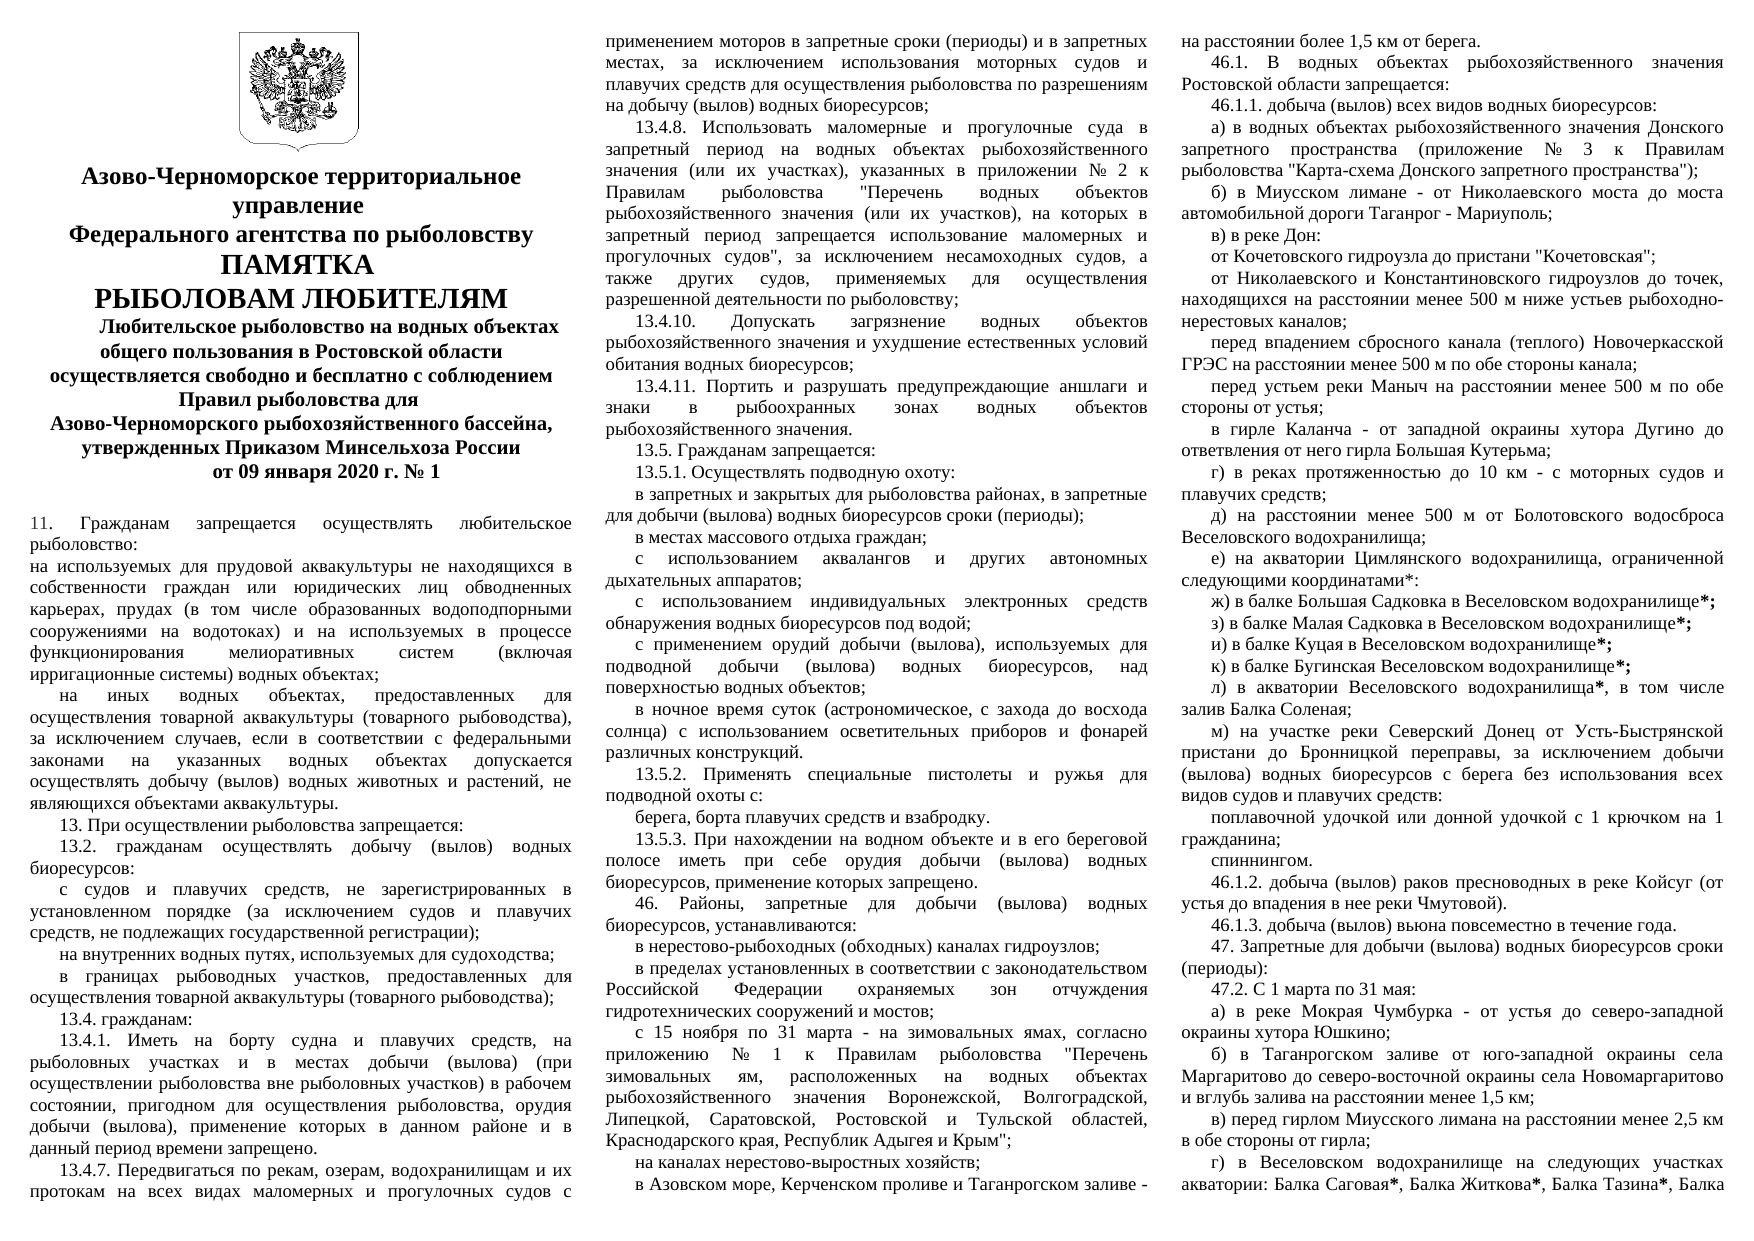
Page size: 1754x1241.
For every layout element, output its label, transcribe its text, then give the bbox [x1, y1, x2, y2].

text в местах массового отдыха граждан; [605, 526, 1148, 547]
text Любительское рыболовство на водных объектах общего пользования в Ростовской области осуществляется свободно и бесплатно с соблюдением Правил рыболовства для Азово-Черноморского рыбохозяйственного бассейна, утвержденных Приказом Минсельхоза России [29, 314, 572, 459]
text д) на расстоянии менее 500 м от Болотовского водосброса Веселовского водохранилища; [1181, 504, 1724, 547]
text в Азовском море, Керченском проливе и Таганрогском заливе - на расстоянии более 1,5 км от берега. [605, 1172, 1148, 1194]
text перед впадением сбросного канала (теплого) Новочеркасской ГРЭС на расстоянии менее 500 м по обе стороны канала; [1181, 331, 1724, 374]
text 13.4.1. Иметь на борту судна и плавучих средств, на рыболовных участках и в местах добычи (вылова) (при осуществлении рыболовства вне рыболовных участков) в рабочем состоянии, пригодном для осуществления рыболовства, орудия добычи (вылова), применение которых в данном районе и в данный период времени запрещено. [29, 1029, 572, 1158]
text 47. Запретные для добычи (вылова) водных биоресурсов сроки (периоды): [1181, 935, 1724, 978]
text а) в реке Мокрая Чумбурка - от устья до северо-западной окраины хутора Юшкино; [1181, 1000, 1724, 1043]
text 46.1. В водных объектах рыбохозяйственного значения Ростовской области запрещается: [1181, 51, 1724, 94]
text 13.5. Гражданам запрещается: [605, 439, 1148, 461]
text берега, борта плавучих средств и взабродку. [605, 806, 1148, 827]
text на внутренних водных путях, используемых для судоходства; [29, 943, 572, 964]
text 13.4.10. Допускать загрязнение водных объектов рыбохозяйственного значения и ухудшение естественных условий обитания водных биоресурсов; [605, 310, 1148, 374]
text с 15 ноября по 31 марта - на зимовальных ямах, согласно приложению № 1 к Правилам рыболовства "Перечень зимовальных ям, расположенных на водных объектах рыбохозяйственного значения Воронежской, Волгоградской, Липецкой, Саратовской, Ростовской и Тульской областей, Краснодарского края, Республик Адыгея и Крым"; [605, 1021, 1148, 1151]
text в) в реке Дон: [1181, 224, 1724, 245]
text от Николаевского и Константиновского гидроузлов до точек, находящихся на расстоянии менее 500 м ниже устьев рыбоходно-нерестовых каналов; [1181, 267, 1724, 331]
text г) в реках протяженностью до 10 км - с моторных судов и плавучих средств; [1181, 461, 1724, 504]
text в пределах установленных в соответствии с законодательством Российской Федерации охраняемых зон отчуждения гидротехнических сооружений и мостов; [605, 957, 1148, 1021]
text 46.1.1. добыча (вылов) всех видов водных биоресурсов: [1181, 94, 1724, 116]
text с использованием индивидуальных электронных средств обнаружения водных биоресурсов под водой; [605, 590, 1148, 633]
text 46.1.3. добыча (вылов) вьюна повсеместно в течение года. [1181, 914, 1724, 935]
text с использованием аквалангов и других автономных дыхательных аппаратов; [605, 547, 1148, 590]
text м) на участке реки Северский Донец от Усть-Быстрянской пристани до Бронницкой переправы, за исключением добычи (вылова) водных биоресурсов с берега без использования всех видов судов и плавучих средств: [1181, 719, 1724, 806]
text на используемых для прудовой аквакультуры не находящихся в собственности граждан или юридических лиц обводненных карьерах, прудах (в том числе образованных водоподпорными сооружениями на водотоках) и на используемых в процессе функционирования мелиоративных систем (включая ирригационные системы) водных объектах; [29, 555, 572, 684]
text а) в водных объектах рыбохозяйственного значения Донского запретного пространства (приложение № 3 к Правилам рыболовства "Карта-схема Донского запретного пространства"); [1181, 116, 1724, 181]
text и) в балке Куцая в Веселовском водохранилище*; [1181, 633, 1724, 655]
text л) в акватории Веселовского водохранилища*, в том числе залив Балка Соленая; [1181, 676, 1724, 719]
text з) в балке Малая Садковка в Веселовском водохранилище*; [1181, 612, 1724, 633]
text 13.4. гражданам: [29, 1008, 572, 1029]
text с судов и плавучих средств, не зарегистрированных в установленном порядке (за исключением судов и плавучих средств, не подлежащих государственной регистрации); [29, 878, 572, 943]
text в Азовском море, Керченском проливе и Таганрогском заливе - на расстоянии более 1,5 км от берега. [1181, 29, 1724, 51]
text 13. При осуществлении рыболовства запрещается: [29, 813, 572, 835]
text 13.2. гражданам осуществлять добычу (вылов) водных биоресурсов: [29, 835, 572, 878]
text б) в Миусском лимане - от Николаевского моста до моста автомобильной дороги Таганрог - Мариуполь; [1181, 181, 1724, 224]
text в запретных и закрытых для рыболовства районах, в запретные для добычи (вылова) водных биоресурсов сроки (периоды); [605, 482, 1148, 526]
text 13.4.7. Передвигаться по рекам, озерам, водохранилищам и их протокам на всех видах маломерных и прогулочных судов с применением моторов в запретные сроки (периоды) и в запретных местах, за исключением использования моторных судов и плавучих средств для осуществления рыболовства по разрешениям на добычу (вылов) водных биоресурсов; [29, 1158, 572, 1202]
text в нерестово-рыбоходных (обходных) каналах гидроузлов; [605, 935, 1148, 957]
text 46. Районы, запретные для добычи (вылова) водных биоресурсов, устанавливаются: [605, 892, 1148, 935]
text спиннингом. [1181, 849, 1724, 871]
text 13.4.7. Передвигаться по рекам, озерам, водохранилищам и их протокам на всех видах маломерных и прогулочных судов с применением моторов в запретные сроки (периоды) и в запретных местах, за исключением использования моторных судов и плавучих средств для осуществления рыболовства по разрешениям на добычу (вылов) водных биоресурсов; [605, 29, 1148, 116]
text к) в балке Бугинская Веселовском водохранилище*; [1181, 655, 1724, 676]
text Азово-Черноморское территориальное управление Федерального агентства по рыболовству [29, 161, 572, 247]
text в гирле Каланча - от западной окраины хутора Дугино до ответвления от него гирла Большая Кутерьма; [1181, 418, 1724, 461]
text 13.4.8. Использовать маломерные и прогулочные суда в запретный период на водных объектах рыбохозяйственного значения (или их участках), указанных в приложении № 2 к Правилам рыболовства "Перечень водных объектов рыбохозяйственного значения (или их участков), на которых в запретный период запрещается использование маломерных и прогулочных судов", за исключением несамоходных судов, а также других судов, применяемых для осуществления разрешенной деятельности по рыболовству; [605, 116, 1148, 310]
text 11. Гражданам запрещается осуществлять любительское рыболовство: [29, 512, 572, 555]
text 47.2. С 1 марта по 31 мая: [1181, 978, 1724, 1000]
text на иных водных объектах, предоставленных для осуществления товарной аквакультуры (товарного рыбоводства), за исключением случаев, если в соответствии с федеральными законами на указанных водных объектах допускается осуществлять добычу (вылов) водных животных и растений, не являющихся объектами аквакультуры. [29, 684, 572, 813]
text в ночное время суток (астрономическое, с захода до восхода солнца) с использованием осветительных приборов и фонарей различных конструкций. [605, 698, 1148, 763]
text е) на акватории Цимлянского водохранилища, ограниченной следующими координатами*: [1181, 547, 1724, 590]
text ж) в балке Большая Садковка в Веселовском водохранилище*; [1181, 590, 1724, 612]
text в границах рыбоводных участков, предоставленных для осуществления товарной аквакультуры (товарного рыбоводства); [29, 964, 572, 1008]
text 46.1.2. добыча (вылов) раков пресноводных в реке Койсуг (от устья до впадения в нее реки Чмутовой). [1181, 871, 1724, 914]
text перед устьем реки Маныч на расстоянии менее 500 м по обе стороны от устья; [1181, 374, 1724, 418]
text на каналах нерестово-выростных хозяйств; [605, 1151, 1148, 1172]
text с применением орудий добычи (вылова), используемых для подводной добычи (вылова) водных биоресурсов, над поверхностью водных объектов; [605, 633, 1148, 698]
text ПАМЯТКА РЫБОЛОВАМ ЛЮБИТЕЛЯМ [29, 247, 572, 314]
text от Кочетовского гидроузла до пристани "Кочетовская"; [1181, 245, 1724, 267]
text 13.5.2. Применять специальные пистолеты и ружья для подводной охоты с: [605, 763, 1148, 806]
text от 09 января 2020 г. № 1 [29, 459, 572, 512]
text 13.5.3. При нахождении на водном объекте и в его береговой полосе иметь при себе орудия добычи (вылова) водных биоресурсов, применение которых запрещено. [605, 827, 1148, 892]
text б) в Таганрогском заливе от юго-западной окраины села Маргаритово до северо-восточной окраины села Новомаргаритово и вглубь залива на расстоянии менее 1,5 км; [1181, 1043, 1724, 1108]
text 13.4.11. Портить и разрушать предупреждающие аншлаги и знаки в рыбоохранных зонах водных объектов рыбохозяйственного значения. [605, 374, 1148, 439]
text поплавочной удочкой или донной удочкой с 1 крючком на 1 гражданина; [1181, 806, 1724, 849]
text 13.5.1. Осуществлять подводную охоту: [605, 461, 1148, 482]
text в) перед гирлом Миусского лимана на расстоянии менее 2,5 км в обе стороны от гирла; [1181, 1108, 1724, 1151]
